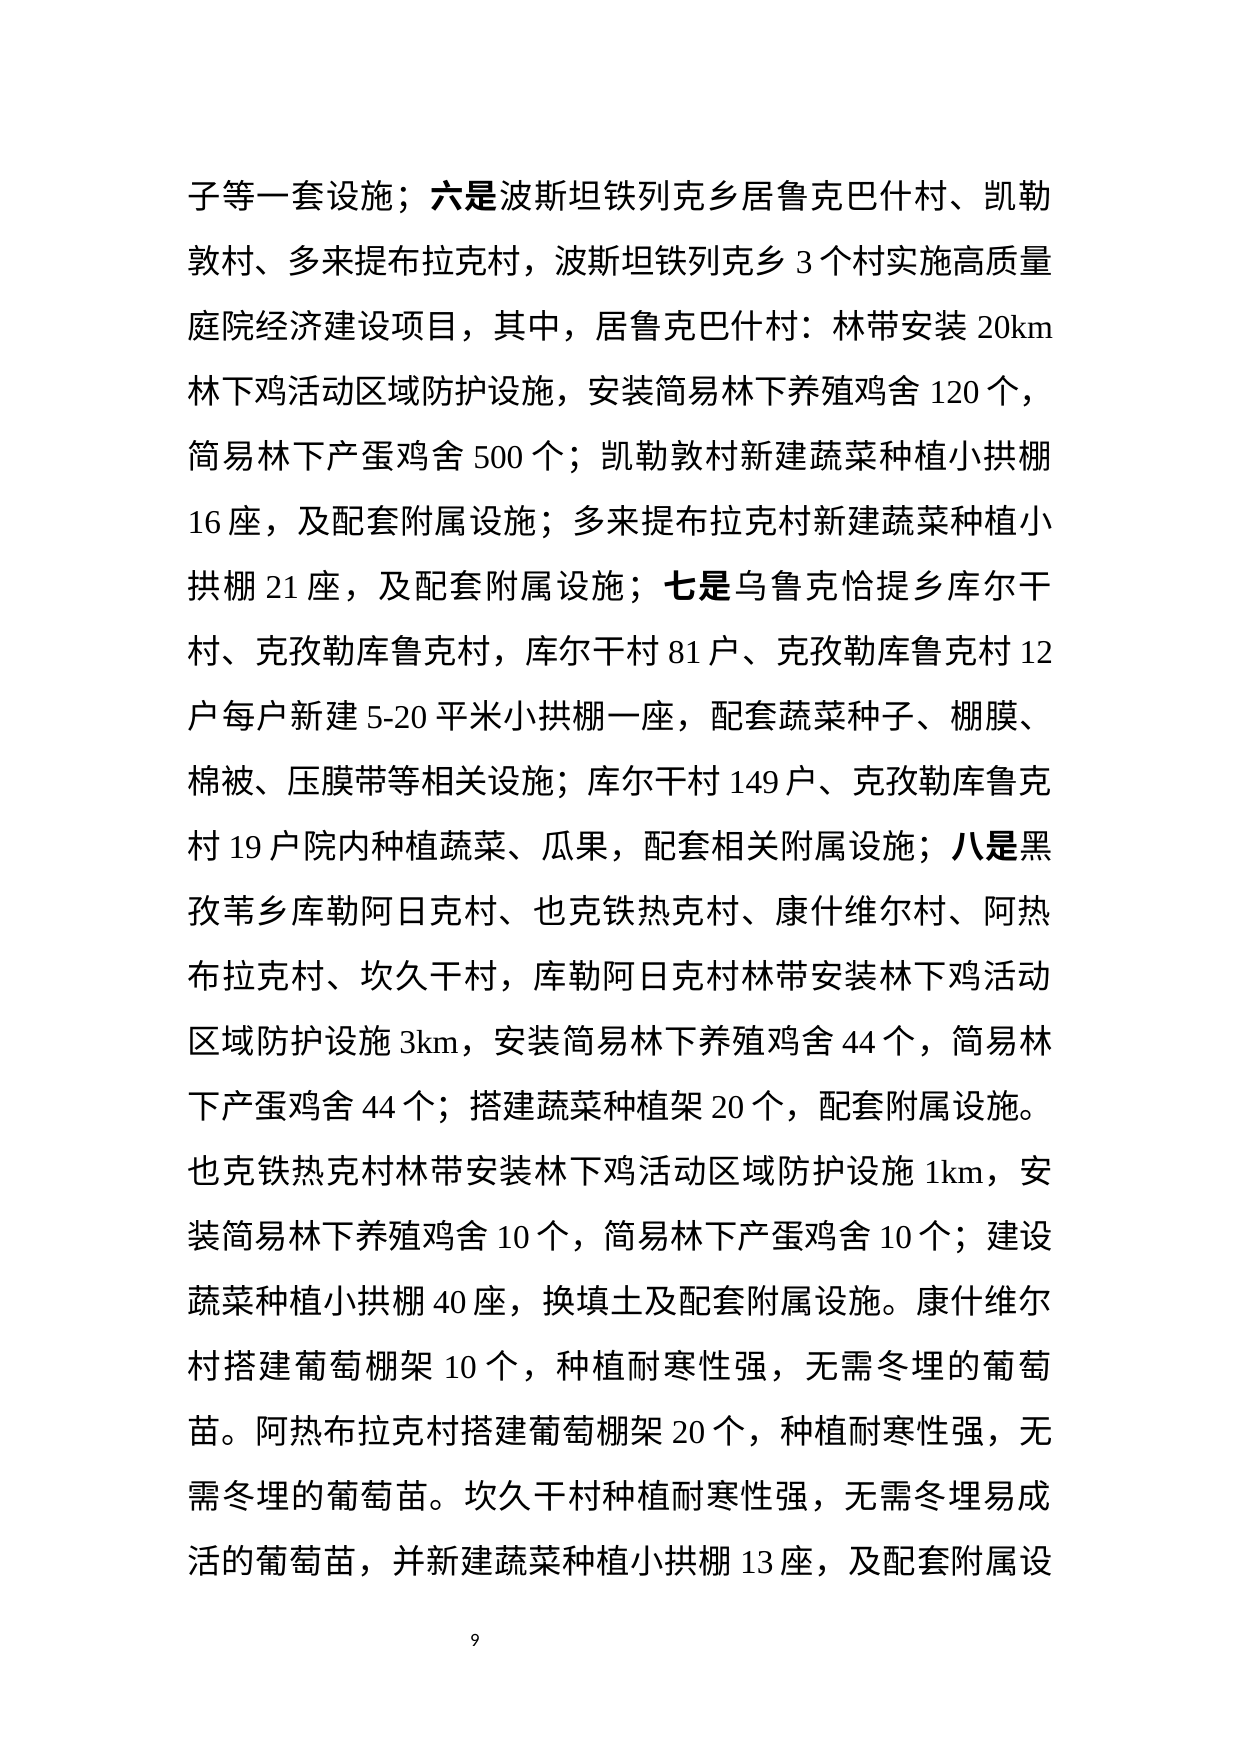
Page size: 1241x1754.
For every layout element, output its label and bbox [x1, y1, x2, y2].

list [187, 162, 1053, 1592]
